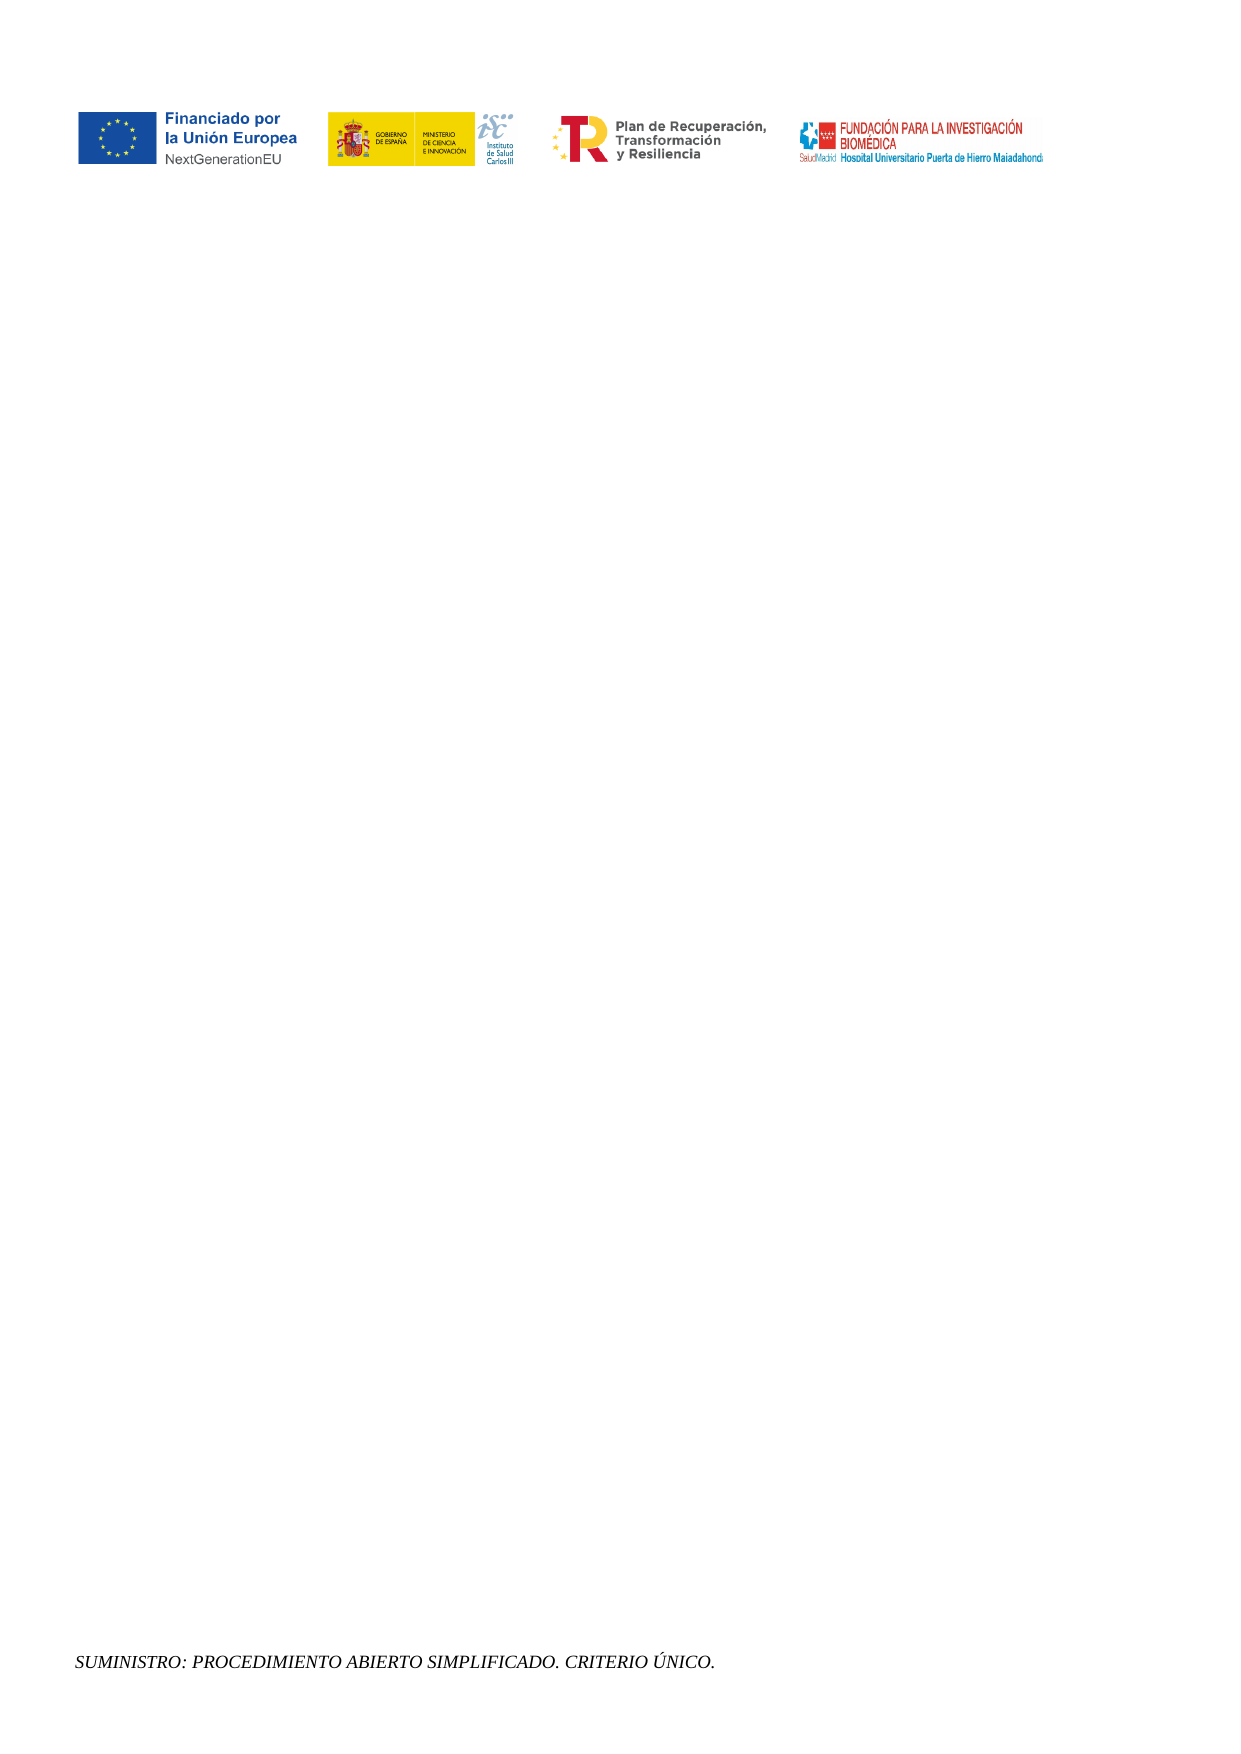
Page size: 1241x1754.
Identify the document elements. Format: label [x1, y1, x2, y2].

picture [798, 117, 1043, 162]
picture [328, 112, 518, 166]
picture [551, 109, 768, 166]
picture [75, 109, 299, 166]
